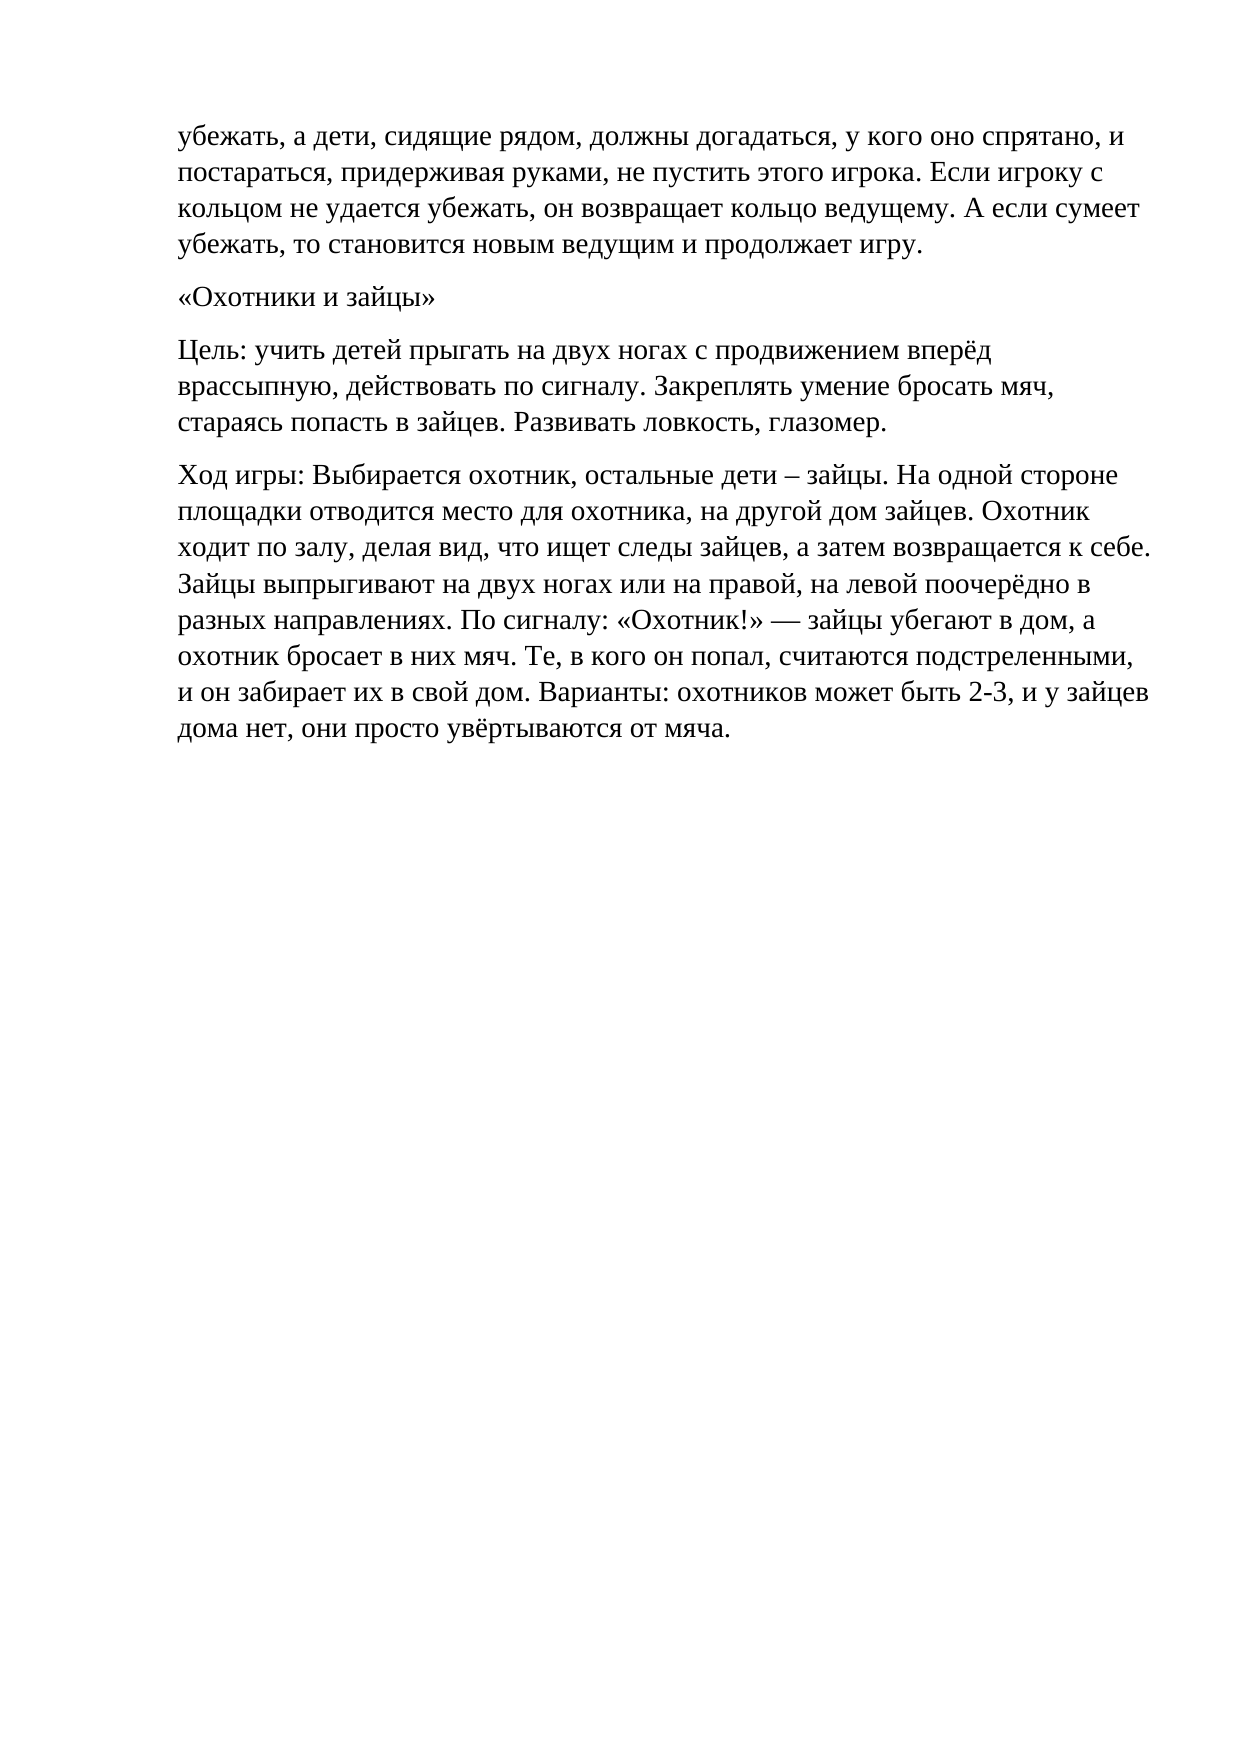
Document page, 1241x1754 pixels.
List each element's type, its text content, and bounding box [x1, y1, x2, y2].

text «Охотники и зайцы» [177, 279, 1152, 313]
text Ход игры: Выбирается охотник, остальные дети – зайцы. На одной стороне площадки отводится место для охотника, на другой дом зайцев. Охотник ходит по залу, делая вид, что ищет следы зайцев, а затем возвращается к себе. Зайцы выпрыгивают на двух ногах или на правой, на левой поочерёдно в разных направлениях. По сигналу: «Охотник!» — зайцы убегают в дом, а охотник бросает в них мяч. Те, в кого он попал, считаются подстреленными, и он забирает их в свой дом. Варианты: охотников может быть 2-3, и у зайцев дома нет, они просто увёртываются от мяча. [177, 457, 1152, 744]
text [177, 118, 1152, 260]
text Цель: учить детей прыгать на двух ногах с продвижением вперёд врассыпную, действовать по сигналу. Закреплять умение бросать мяч, стараясь попасть в зайцев. Развивать ловкость, глазомер. [177, 332, 1152, 438]
